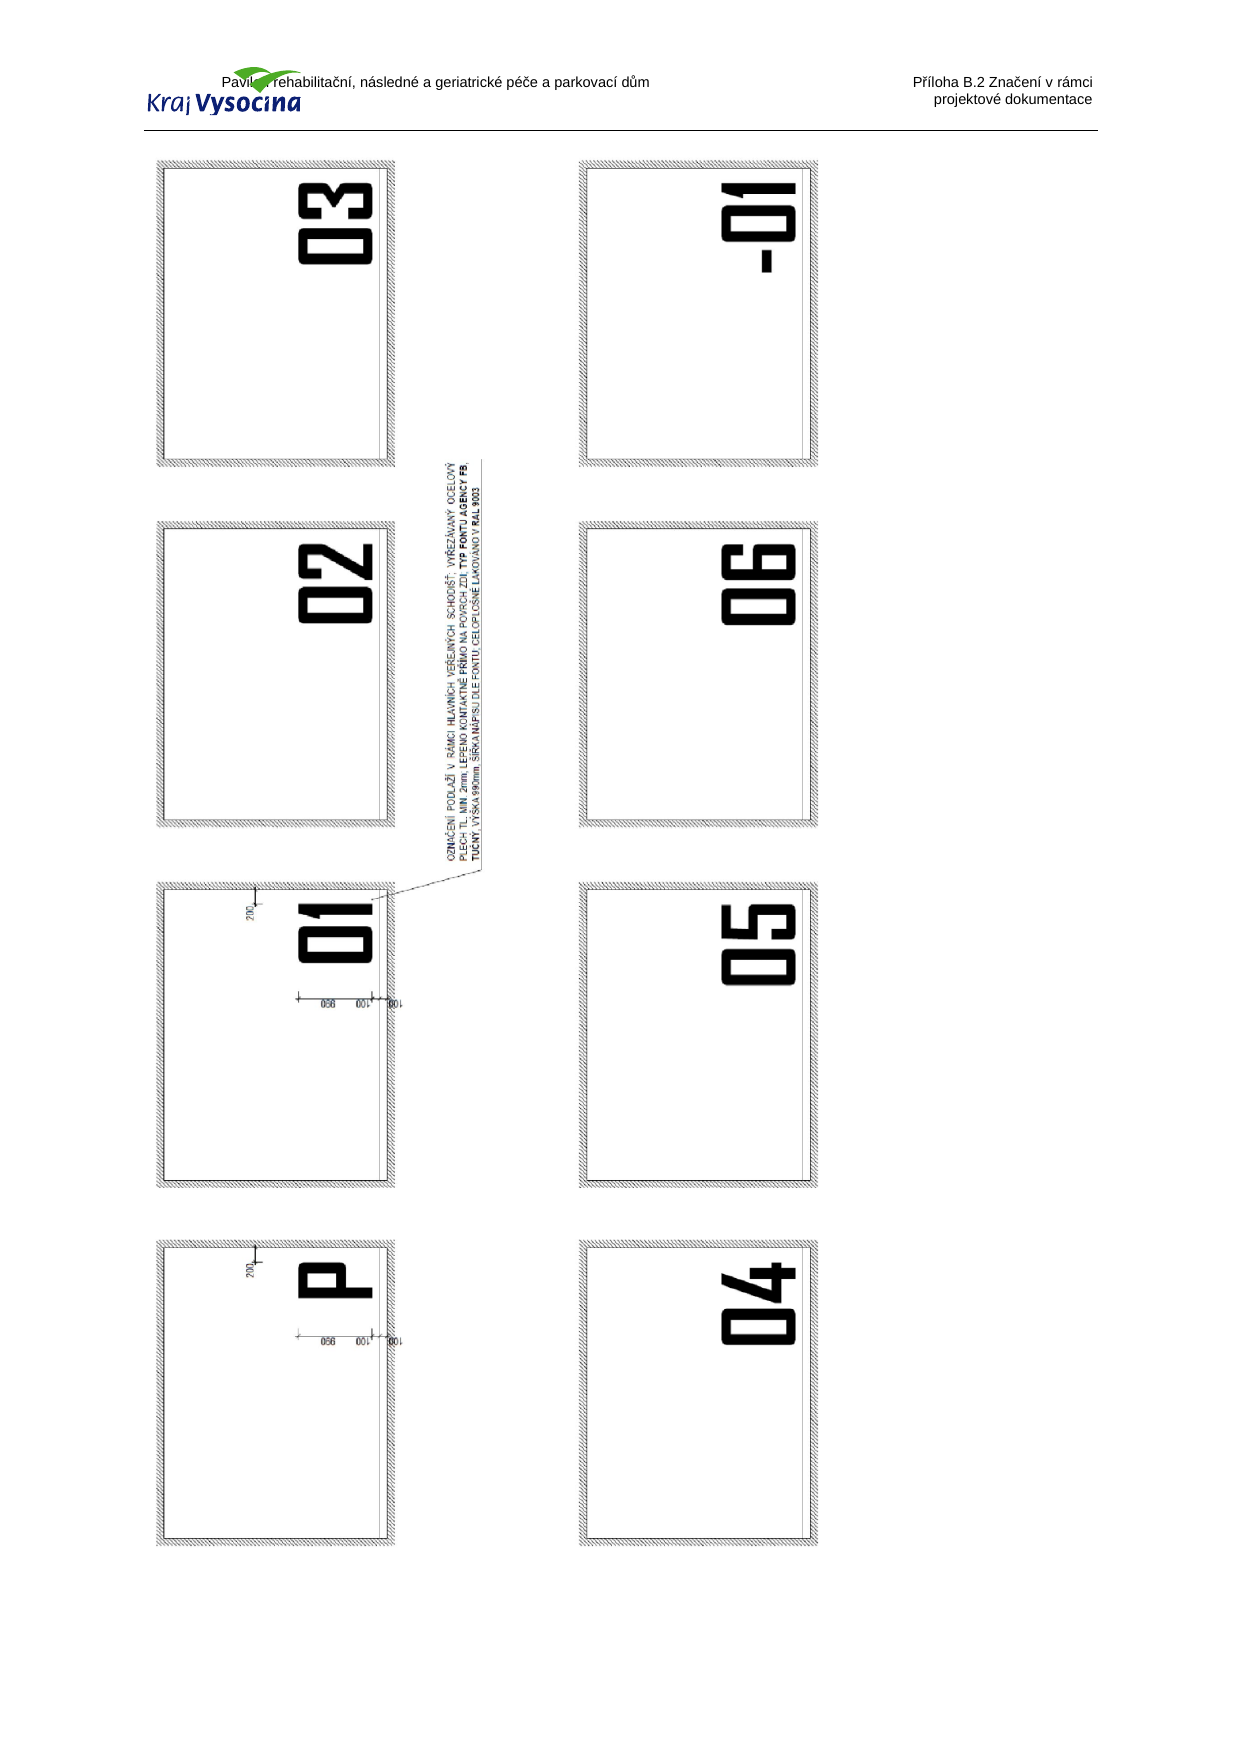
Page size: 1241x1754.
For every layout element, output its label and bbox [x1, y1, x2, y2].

picture [149, 153, 827, 1551]
